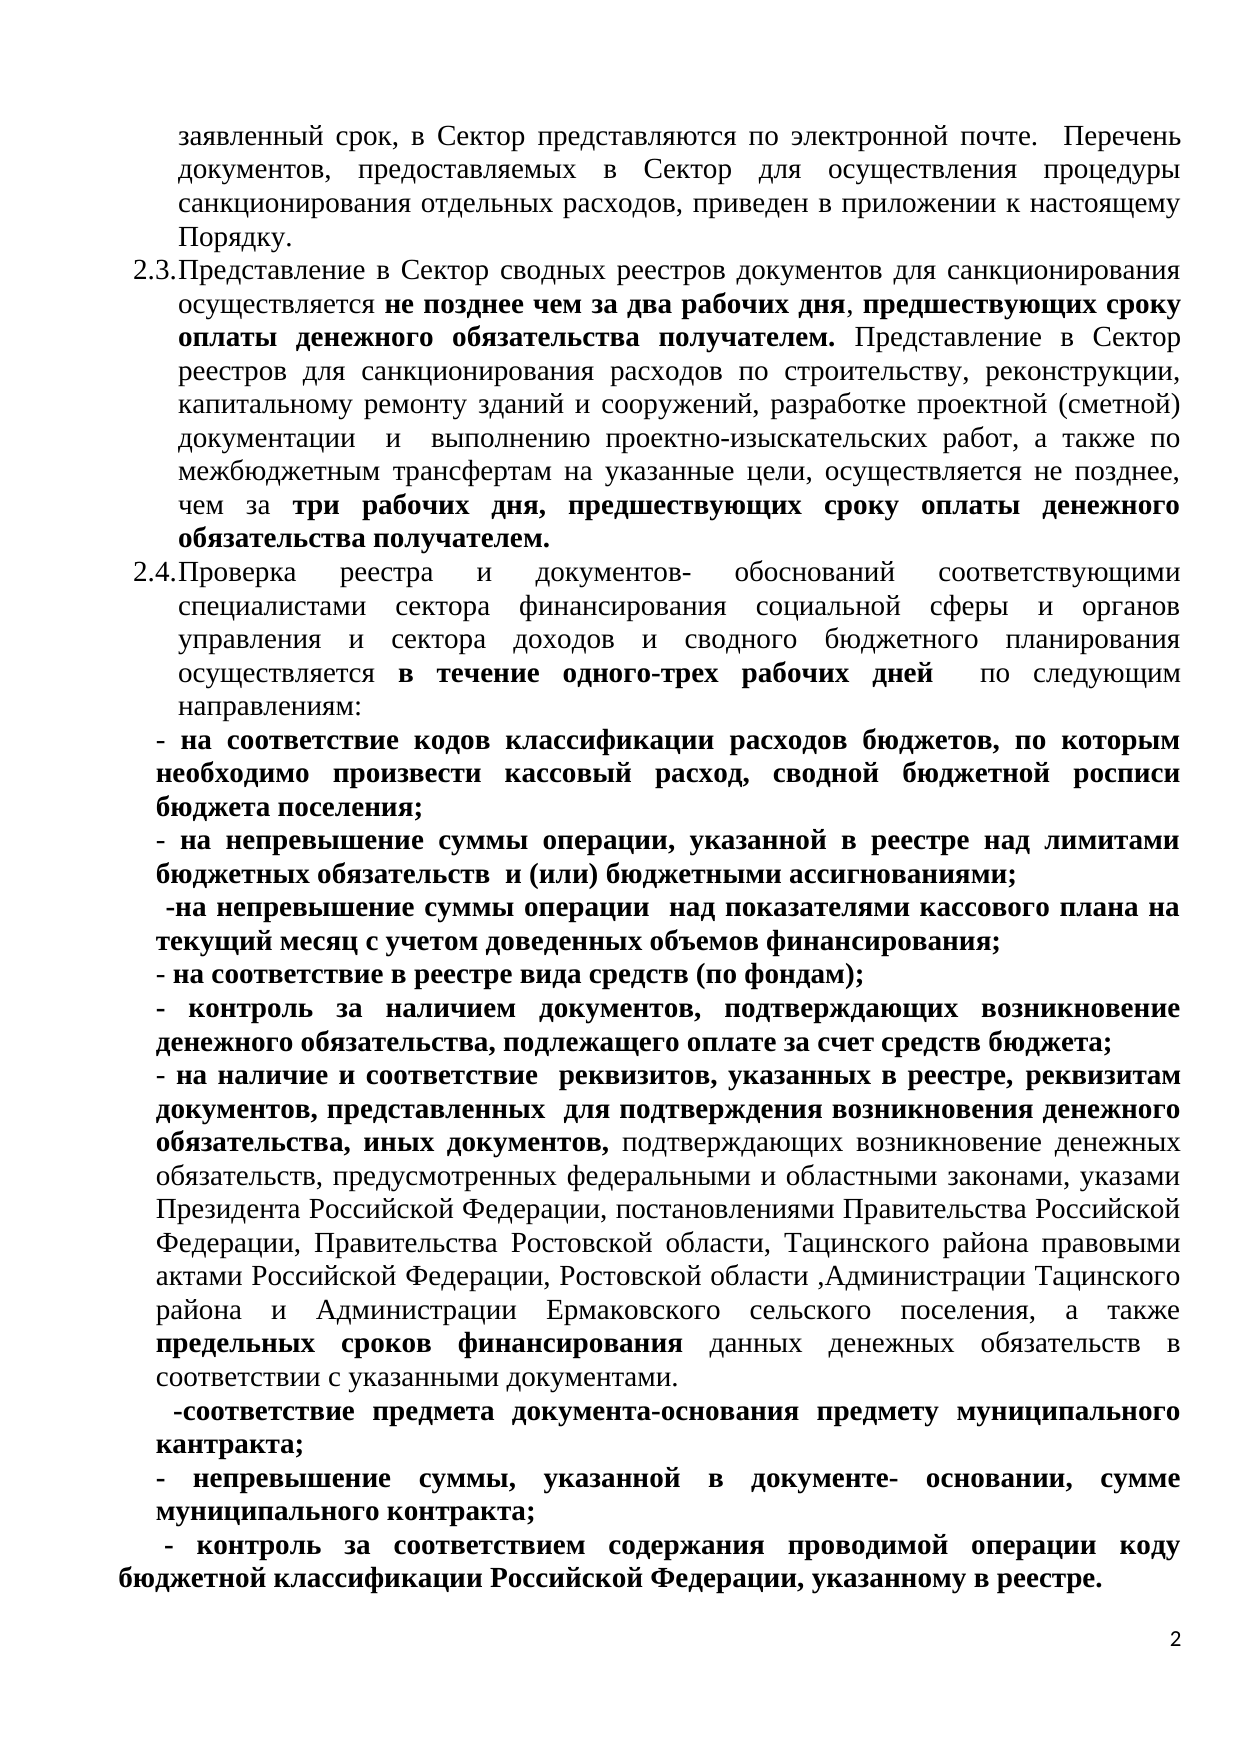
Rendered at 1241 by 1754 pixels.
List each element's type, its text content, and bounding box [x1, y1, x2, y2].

text - контроль за наличием документов, подтверждающих возникновение денежного обязательства, подлежащего оплате за счет средств бюджета; [156, 990, 1181, 1057]
text - на наличие и соответствие реквизитов, указанных в реестре, реквизитам документов, представленных для подтверждения возникновения денежного обязательства, иных документов, подтверждающих возникновение денежных обязательств, предусмотренных федеральными и областными законами, указами Президента Российской Федерации, постановлениями Правительства Российской Федерации, Правительства Ростовской области, Тацинского района правовыми актами Российской Федерации, Ростовской области ,Администрации Тацинского района и Администрации Ермаковского сельского поселения, а также предельных сроков финансирования данных денежных обязательств в соответствии с указанными документами. [156, 1057, 1181, 1393]
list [133, 118, 1181, 252]
list Проверка реестра и документов- обоснований соответствующими специалистами сектора финансирования социальной сферы и органов управления и сектора доходов и сводного бюджетного планирования осуществляется в течение одного-трех рабочих дней по следующим направлениям: [133, 554, 1181, 722]
text -соответствие предмета документа-основания предмету муниципального кантракта; [156, 1393, 1181, 1460]
text - непревышение суммы, указанной в документе- основании, сумме муниципального контракта; [156, 1460, 1181, 1527]
text - контроль за соответствием содержания проводимой операции коду бюджетной классификации Российской Федерации, указанному в реестре. [118, 1527, 1181, 1594]
text - на соответствие кодов классификации расходов бюджетов, по которым необходимо произвести кассовый расход, сводной бюджетной росписи бюджета поселения; [156, 722, 1181, 822]
text -на непревышение суммы операции над показателями кассового плана на текущий месяц с учетом доведенных объемов финансирования; [156, 889, 1181, 957]
text - на непревышение суммы операции, указанной в реестре над лимитами бюджетных обязательств и (или) бюджетными ассигнованиями; [156, 822, 1181, 889]
text - на соответствие в реестре вида средств (по фондам); [156, 957, 1181, 990]
list Представление в Сектор сводных реестров документов для санкционирования осуществляется не позднее чем за два рабочих дня, предшествующих сроку оплаты денежного обязательства получателем. Представление в Сектор реестров для санкционирования расходов по строительству, реконструкции, капитальному ремонту зданий и сооружений, разработке проектной (сметной) документации и выполнению проектно-изыскательских работ, а также по межбюджетным трансфертам на указанные цели, осуществляется не позднее, чем за три рабочих дня, предшествующих сроку оплаты денежного обязательства получателем. [133, 252, 1181, 554]
